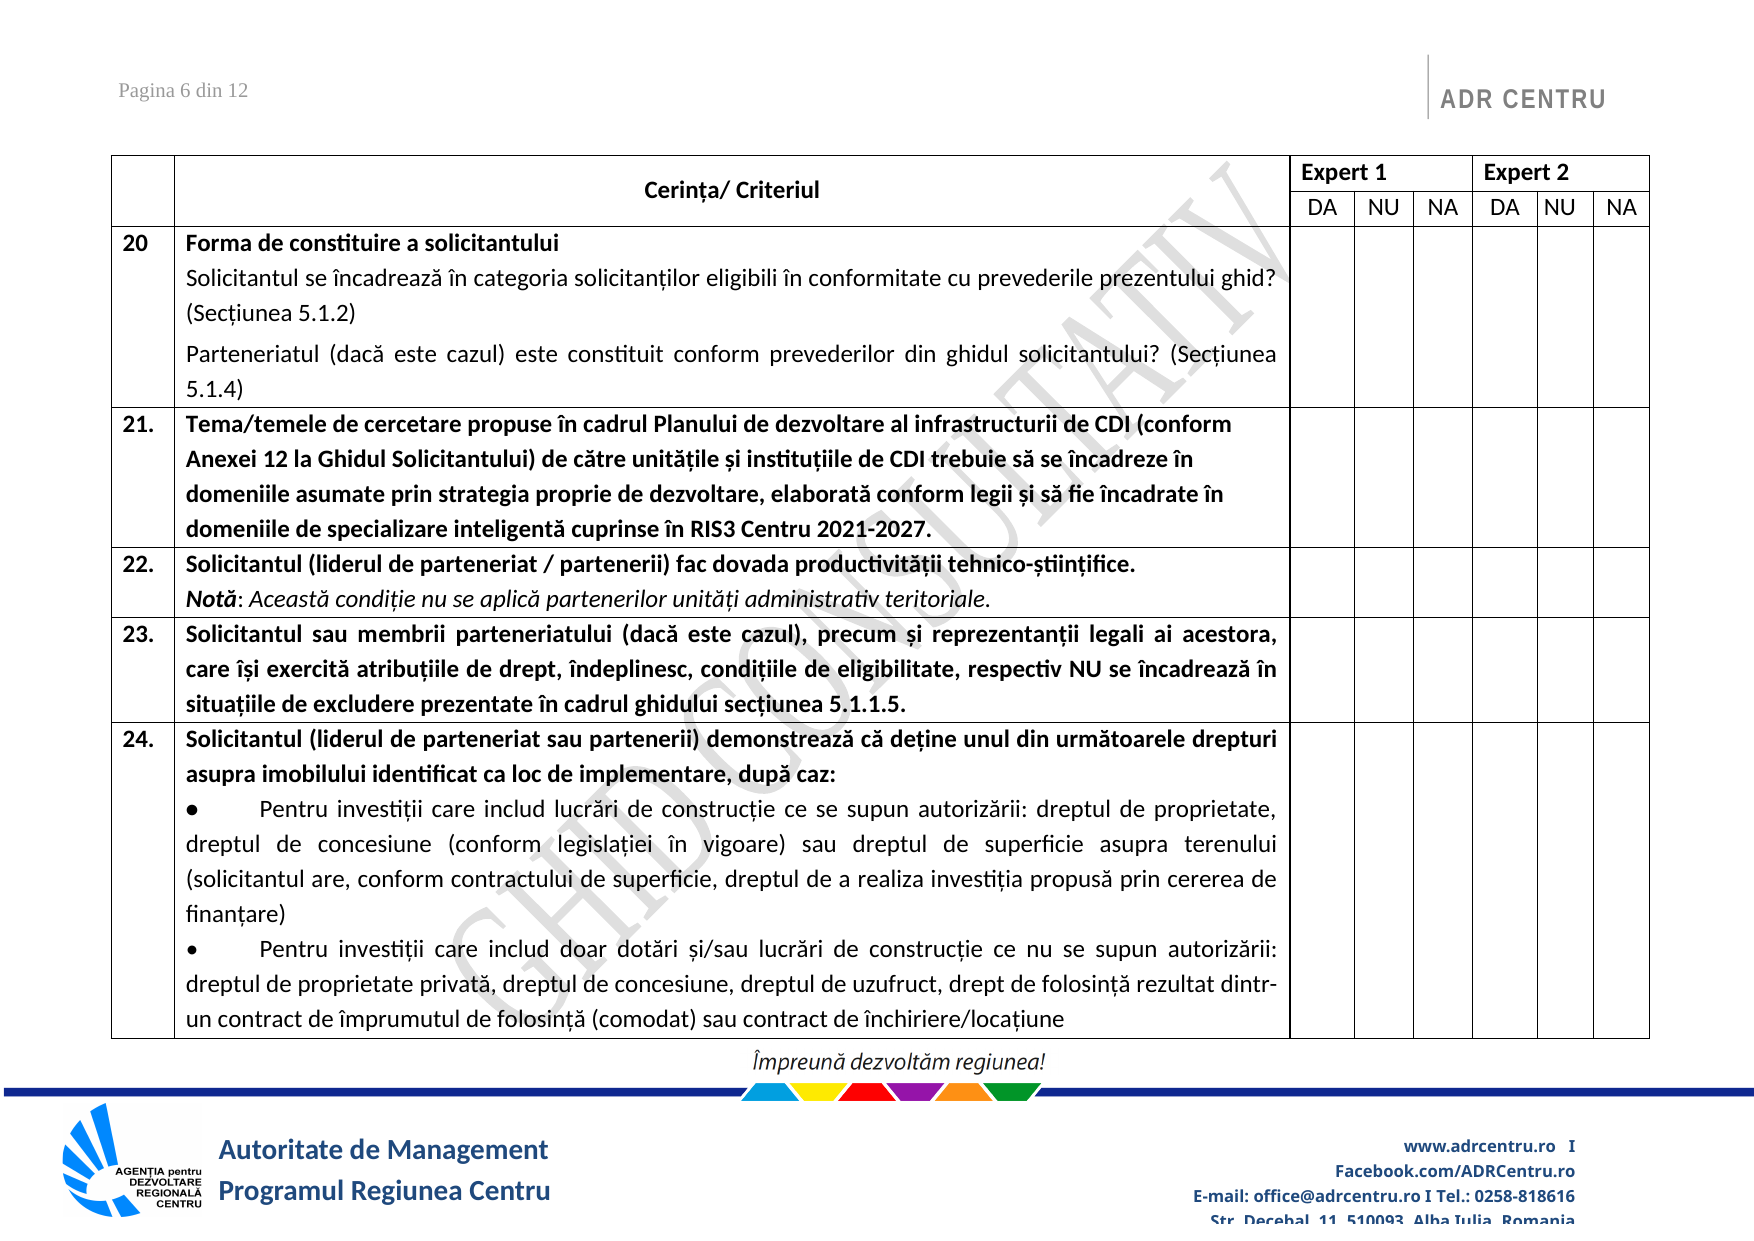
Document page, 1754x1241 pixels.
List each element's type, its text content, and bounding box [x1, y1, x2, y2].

table_cell NU [1538, 192, 1593, 226]
table_cell 22. [112, 548, 174, 617]
picture [3, 1083, 754, 1101]
table_cell Solicitantul (liderul de parteneriat / partenerii) fac dovada productivității tehnico-științifice. Notă: Această condiție nu se aplică partenerilor unități administrativ teritoriale. [175, 548, 1289, 617]
table_cell [1594, 408, 1649, 547]
table_cell [1473, 723, 1537, 1037]
table_cell 23. [112, 618, 174, 722]
table_cell [1414, 227, 1472, 407]
table_cell [1594, 618, 1649, 722]
table_cell 24. [112, 723, 174, 1037]
table_cell [1414, 548, 1472, 617]
table_cell [1291, 548, 1354, 617]
picture [739, 1048, 1059, 1075]
table_cell [1355, 227, 1413, 407]
table_cell 21. [112, 408, 174, 547]
table_cell NA [1414, 192, 1472, 226]
table_cell [1473, 548, 1537, 617]
table_cell [1355, 408, 1413, 547]
table_cell [1473, 408, 1537, 547]
table_cell [1538, 408, 1593, 547]
table_cell [1473, 618, 1537, 722]
table_cell 20 [112, 227, 174, 407]
table_cell DA [1473, 192, 1537, 226]
table_cell Forma de constituire a solicitantului Solicitantul se încadrează în categoria solicitanților eligibili în conformitate cu prevederile prezentului ghid? (Secțiunea 5.1.2) Parteneriatul (dacă este cazul) este constituit conform prevederilor din ghidul solicitantului? (Secțiunea 5.1.4) [175, 227, 1289, 407]
table_cell [1291, 227, 1354, 407]
table_header Expert 2 [1473, 156, 1649, 191]
table_cell [1291, 408, 1354, 547]
table_cell [1291, 618, 1354, 722]
table_header [112, 156, 174, 226]
table_cell [1414, 723, 1472, 1037]
table_cell NU [1355, 192, 1413, 226]
table_header Expert 1 [1291, 156, 1472, 191]
table_cell [1355, 548, 1413, 617]
table_cell [1538, 618, 1593, 722]
table_cell [1538, 548, 1593, 617]
table_header Cerința/ Criteriul [175, 156, 1289, 226]
table_cell DA [1291, 192, 1354, 226]
table_cell [1355, 723, 1413, 1037]
picture [786, 1083, 1754, 1101]
table_cell [1355, 618, 1413, 722]
table_cell [1473, 227, 1537, 407]
picture [62, 1103, 202, 1217]
table_cell Tema/temele de cercetare propuse în cadrul Planului de dezvoltare al infrastructurii de CDI (conform Anexei 12 la Ghidul Solicitantului) de către unitățile și instituțiile de CDI trebuie să se încadreze în domeniile asumate prin strategia proprie de dezvoltare, elaborată conform legii și să fie încadrate în domeniile de specializare inteligentă cuprinse în RIS3 Centru 2021-2027. [175, 408, 1289, 547]
table_cell [1538, 723, 1593, 1037]
table_cell [1594, 723, 1649, 1037]
table_cell [1538, 227, 1593, 407]
table_cell [1291, 723, 1354, 1037]
table_cell NA [1594, 192, 1649, 226]
table_cell [1414, 618, 1472, 722]
table_cell Solicitantul sau membrii parteneriatului (dacă este cazul), precum și reprezentanții legali ai acestora, care îşi exercită atribuțiile de drept, îndeplinesc, condițiile de eligibilitate, respectiv NU se încadrează în situațiile de excludere prezentate în cadrul ghidului secțiunea 5.1.1.5. [175, 618, 1289, 722]
table_cell [1414, 408, 1472, 547]
table_cell [1594, 548, 1649, 617]
table_cell [1594, 227, 1649, 407]
